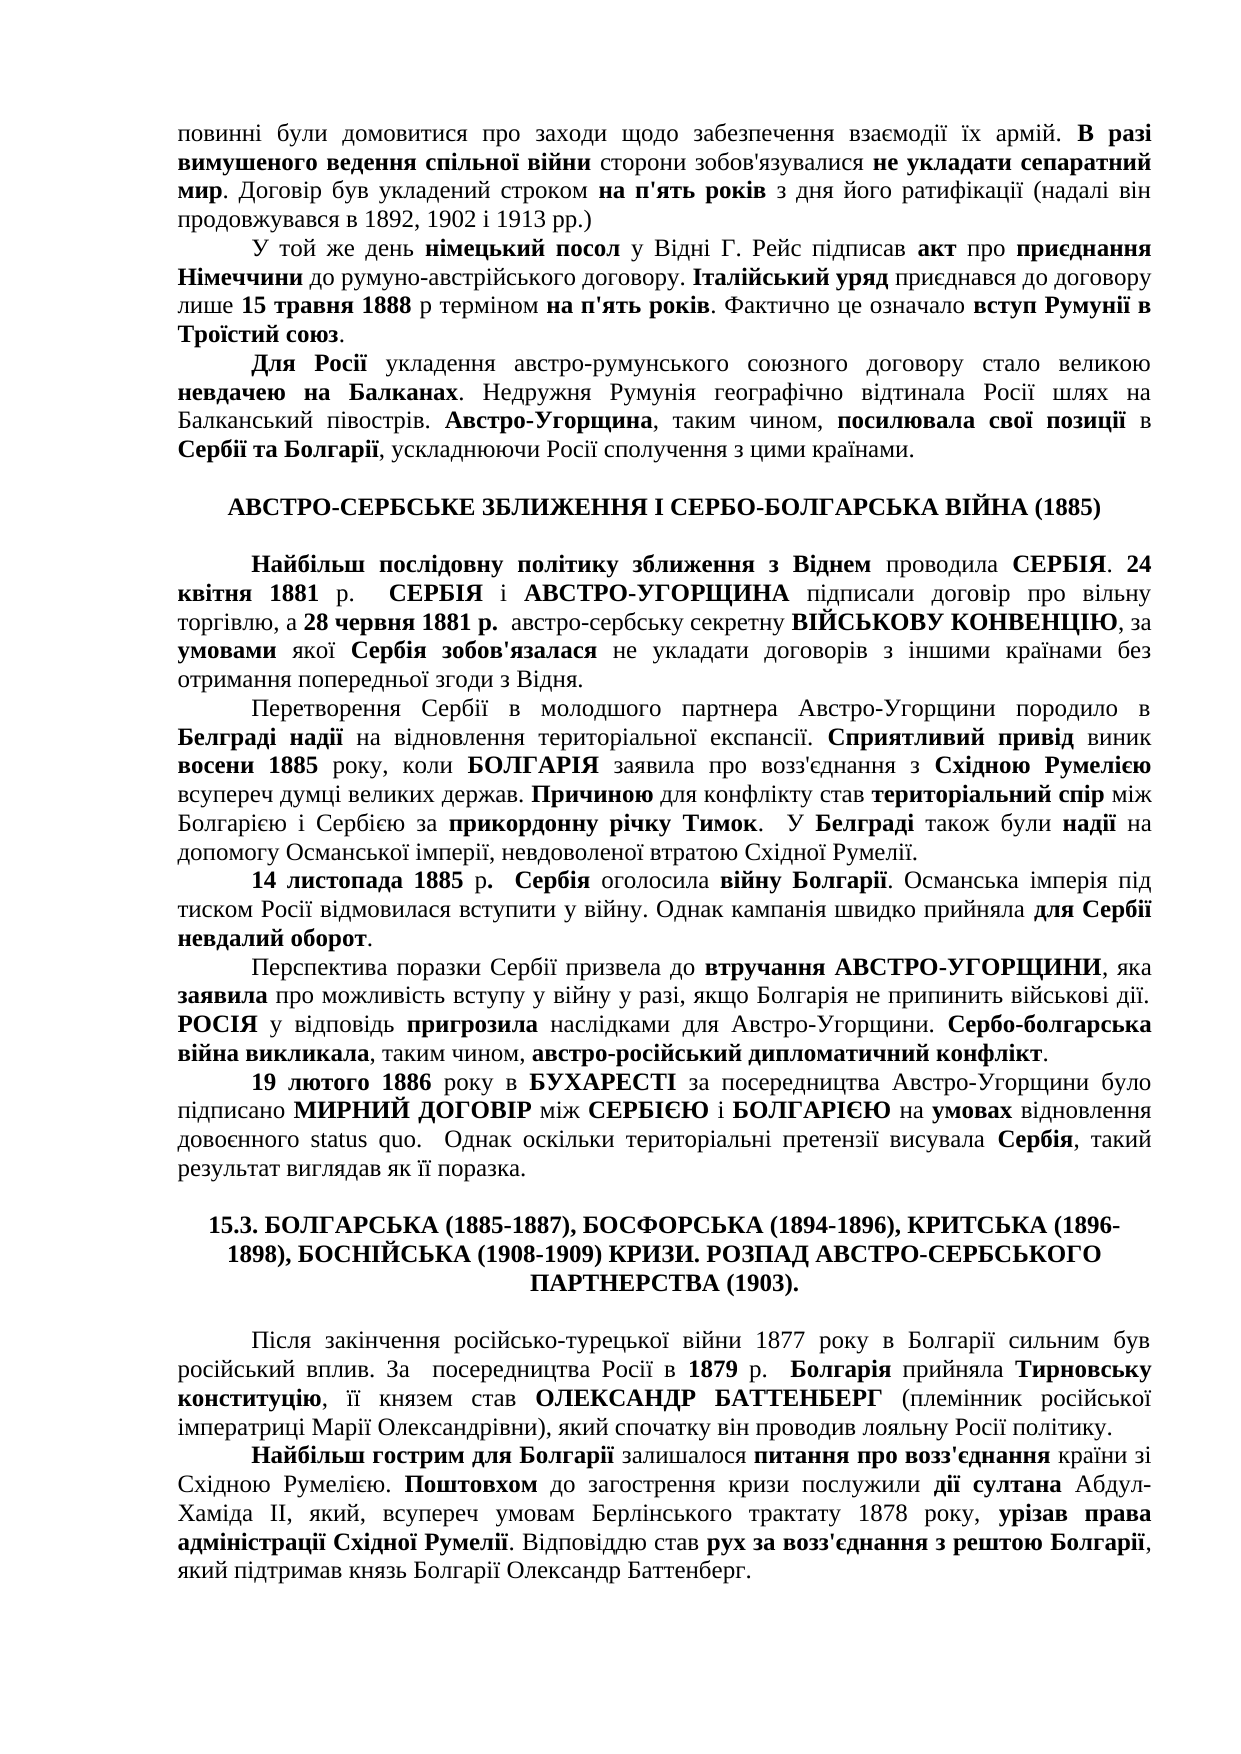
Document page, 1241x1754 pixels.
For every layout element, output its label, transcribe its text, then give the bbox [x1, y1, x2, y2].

text 19 лютого 1886 року в БУХАРЕСТІ за посередництва Австро-Угорщини було підписано МИРНИЙ ДОГОВІР між СЕРБІЄЮ і БОЛГАРІЄЮ на умовах відновлення довоєнного status quo. Однак оскільки територіальні претензії висувала Сербія, такий результат виглядав як її поразка. [177, 1067, 1152, 1182]
text Для Росії укладення австро-румунського союзного договору стало великою невдачею на Балканах. Недружня Румунія географічно відтинала Росії шлях на Балканський півострів. Австро-Угорщина, таким чином, посилювала свої позиції в Сербії та Болгарії, ускладнюючи Росії сполучення з цими країнами. [177, 348, 1152, 463]
text АВСТРО-СЕРБСЬКЕ ЗБЛИЖЕННЯ І СЕРБО-БОЛГАРСЬКА ВІЙНА (1885) [177, 492, 1152, 521]
text Перетворення Сербії в молодшого партнера Австро-Угорщини породило в Белграді надії на відновлення територіальної експансії. Сприятливий привід виник восени 1885 року, коли БОЛГАРІЯ заявила про возз'єднання з Східною Румелією всупереч думці великих держав. Причиною для конфлікту став територіальний спір між Болгарією і Сербією за прикордонну річку Тимок. У Белграді також були надії на допомогу Османської імперії, невдоволеної втратою Східної Румелії. [177, 693, 1152, 866]
text Найбільш гострим для Болгарії залишалося питання про возз'єднання країни зі Східною Румелією. Поштовхом до загострення кризи послужили дії султана Абдул-Хаміда II, який, всупереч умовам Берлінського трактату 1878 року, урізав права адміністрації Східної Румелії. Відповіддю став рух за возз'єднання з рештою Болгарії, який підтримав князь Болгарії Олександр Баттенберг. [177, 1441, 1152, 1584]
text Найбільш послідовну політику зближення з Віднем проводила СЕРБІЯ. 24 квітня 1881 р. СЕРБІЯ і АВСТРО-УГОРЩИНА підписали договір про вільну торгівлю, а 28 червня 1881 р. австро-сербську секретну ВІЙСЬКОВУ КОНВЕНЦІЮ, за умовами якої Сербія зобов'язалася не укладати договорів з іншими країнами без отримання попередньої згоди з Відня. [177, 549, 1152, 693]
text Перспектива поразки Сербії призвела до втручання АВСТРО-УГОРЩИНИ, яка заявила про можливість вступу у війну у разі, якщо Болгарія не припинить військові дії. РОСІЯ у відповідь пригрозила наслідками для Австро-Угорщини. Сербо-болгарська війна викликала, таким чином, австро-російський дипломатичний конфлікт. [177, 952, 1152, 1067]
text Після закінчення російсько-турецької війни 1877 року в Болгарії сильним був російський вплив. За посередництва Росії в 1879 р. Болгарія прийняла Тирновську конституцію, її князем став ОЛЕКСАНДР БАТТЕНБЕРГ (племінник російської імператриці Марії Олександрівни), який спочатку він проводив лояльну Росії політику. [177, 1326, 1152, 1441]
text 14 листопада 1885 р. Сербія оголосила війну Болгарії. Османська імперія під тиском Росії відмовилася вступити у війну. Однак кампанія швидко прийняла для Сербії невдалий оборот. [177, 866, 1152, 952]
text У той же день німецький посол у Відні Г. Рейс підписав акт про приєднання Німеччини до румуно-австрійського договору. Італійський уряд приєднався до договору лише 15 травня 1888 р терміном на п'ять років. Фактично це означало вступ Румунії в Троїстий союз. [177, 233, 1152, 348]
text 15.3. БОЛГАРСЬКА (1885-1887), БОСФОРСЬКА (1894-1896), КРИТСЬКА (1896-1898), БОСНІЙСЬКА (1908-1909) КРИЗИ. РОЗПАД АВСТРО-СЕРБСЬКОГО ПАРТНЕРСТВА (1903). [177, 1211, 1152, 1297]
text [177, 118, 1152, 233]
